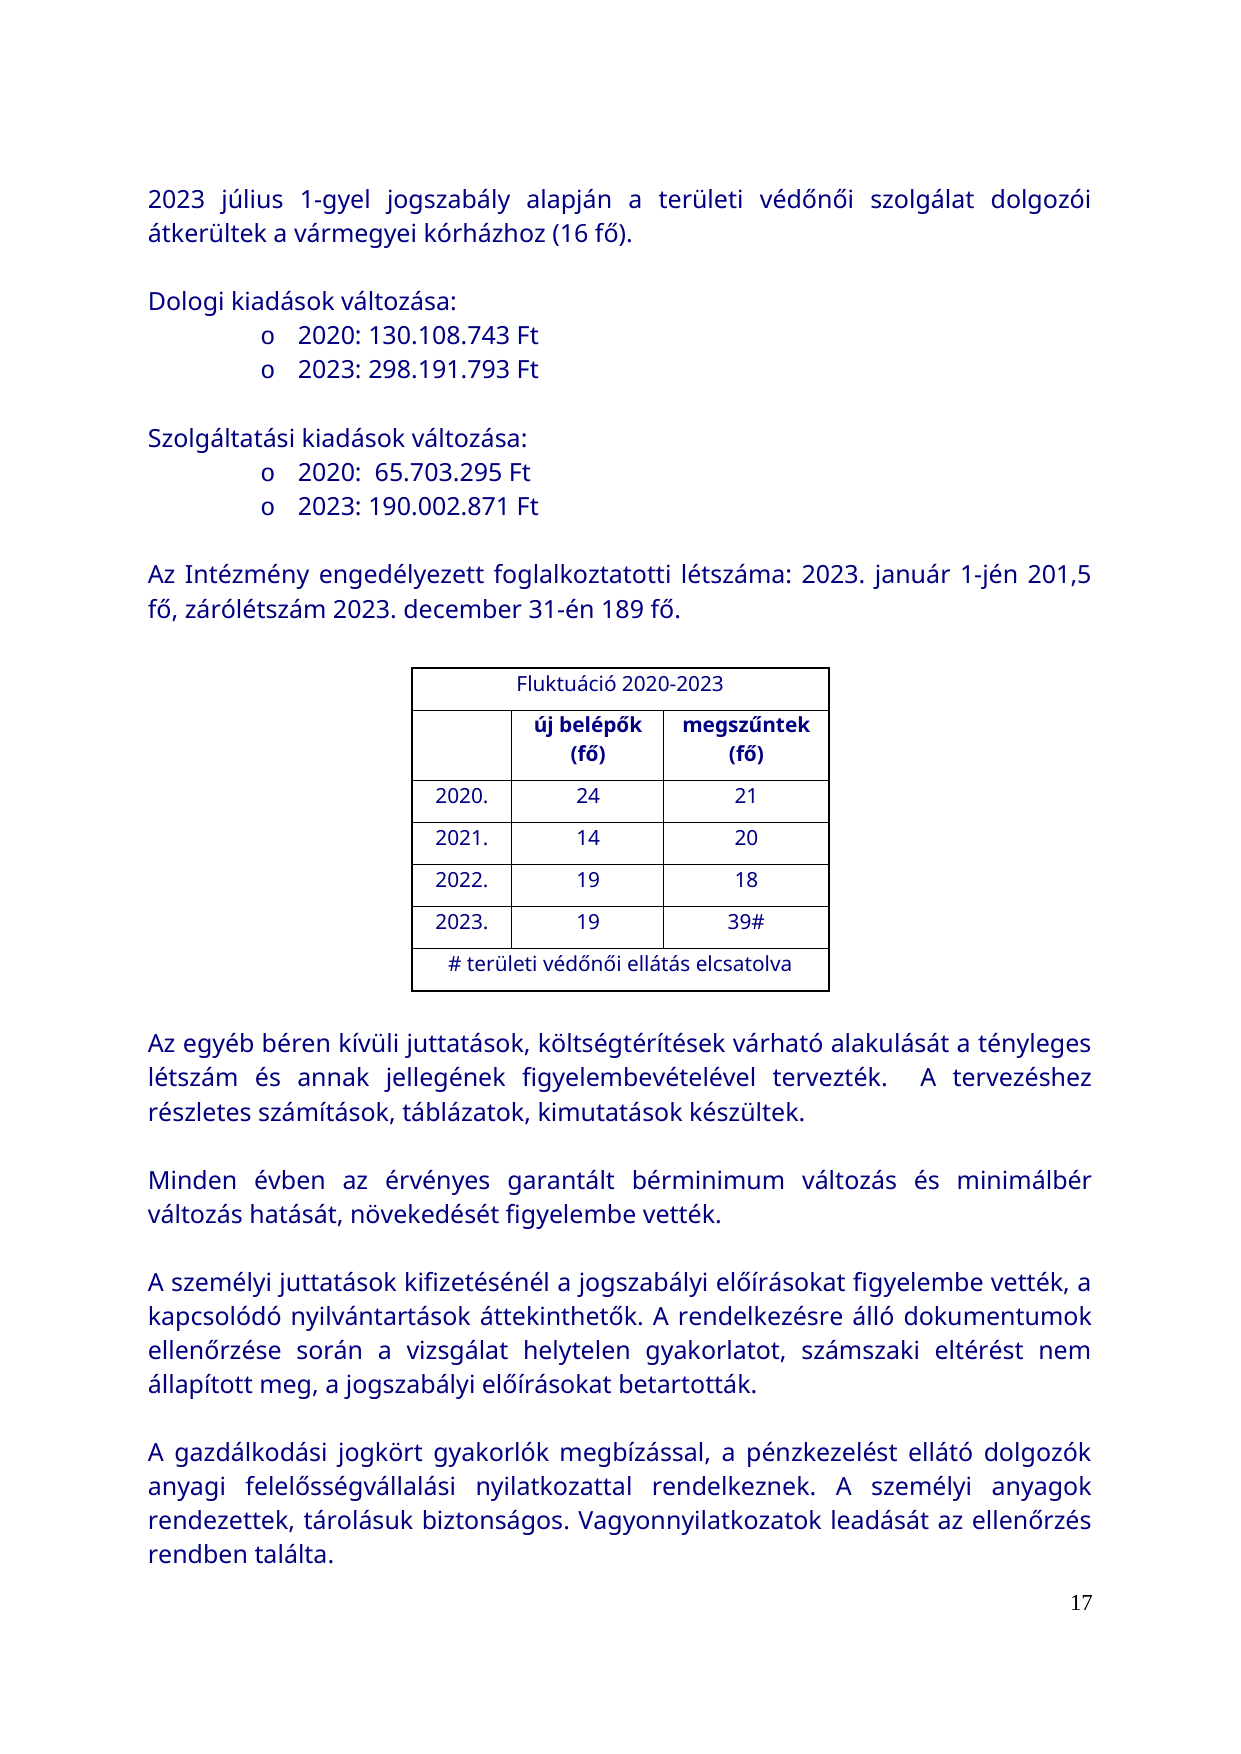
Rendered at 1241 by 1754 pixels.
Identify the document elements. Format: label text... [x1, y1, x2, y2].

list 2023: 190.002.871 Ft [260, 489, 1093, 523]
table_cell 2022. [413, 865, 511, 906]
table_cell 19 [512, 907, 663, 948]
table_cell # területi védőnői ellátás elcsatolva [413, 949, 828, 990]
list 2020: 130.108.743 Ft [260, 318, 1093, 352]
text 2023 július 1-gyel jogszabály alapján a területi védőnői szolgálat dolgozói átkerültek a vármegyei kórházhoz (16 fő). [148, 182, 1093, 250]
table_cell 39# [664, 907, 828, 948]
text Szolgáltatási kiadások változása: [148, 421, 1093, 454]
table_cell 14 [512, 823, 663, 864]
table_cell új belépők (fő) [512, 711, 663, 780]
table_cell 18 [664, 865, 828, 906]
table_cell 2020. [413, 781, 511, 822]
table_header Fluktuáció 2020-2023 [413, 669, 828, 709]
text A gazdálkodási jogkört gyakorlók megbízással, a pénzkezelést ellátó dolgozók anyagi felelősségvállalási nyilatkozattal rendelkeznek. A személyi anyagok rendezettek, tárolásuk biztonságos. Vagyonnyilatkozatok leadását az ellenőrzés rendben találta. [148, 1435, 1093, 1571]
text Minden évben az érvényes garantált bérminimum változás és minimálbér változás hatását, növekedését figyelembe vették. [148, 1162, 1093, 1230]
text Az Intézmény engedélyezett foglalkoztatotti létszáma: 2023. január 1-jén 201,5 fő, zárólétszám 2023. december 31-én 189 fő. [148, 557, 1093, 625]
table_cell megszűntek (fő) [664, 711, 828, 780]
text Az egyéb béren kívüli juttatások, költségtérítések várható alakulását a tényleges létszám és annak jellegének figyelembevételével tervezték. A tervezéshez részletes számítások, táblázatok, kimutatások készültek. [148, 1026, 1093, 1128]
table_cell [413, 711, 511, 780]
list 2020: 65.703.295 Ft [260, 454, 1093, 489]
table_cell 20 [664, 823, 828, 864]
text Dologi kiadások változása: [148, 284, 1093, 318]
table_cell 19 [512, 865, 663, 906]
table_cell 2021. [413, 823, 511, 864]
table_cell 2023. [413, 907, 511, 948]
text A személyi juttatások kifizetésénél a jogszabályi előírásokat figyelembe vették, a kapcsolódó nyilvántartások áttekinthetők. A rendelkezésre álló dokumentumok ellenőrzése során a vizsgálat helytelen gyakorlatot, számszaki eltérést nem állapított meg, a jogszabályi előírásokat betartották. [148, 1264, 1093, 1401]
table_cell 24 [512, 781, 663, 822]
list 2023: 298.191.793 Ft [260, 352, 1093, 386]
table_cell 21 [664, 781, 828, 822]
